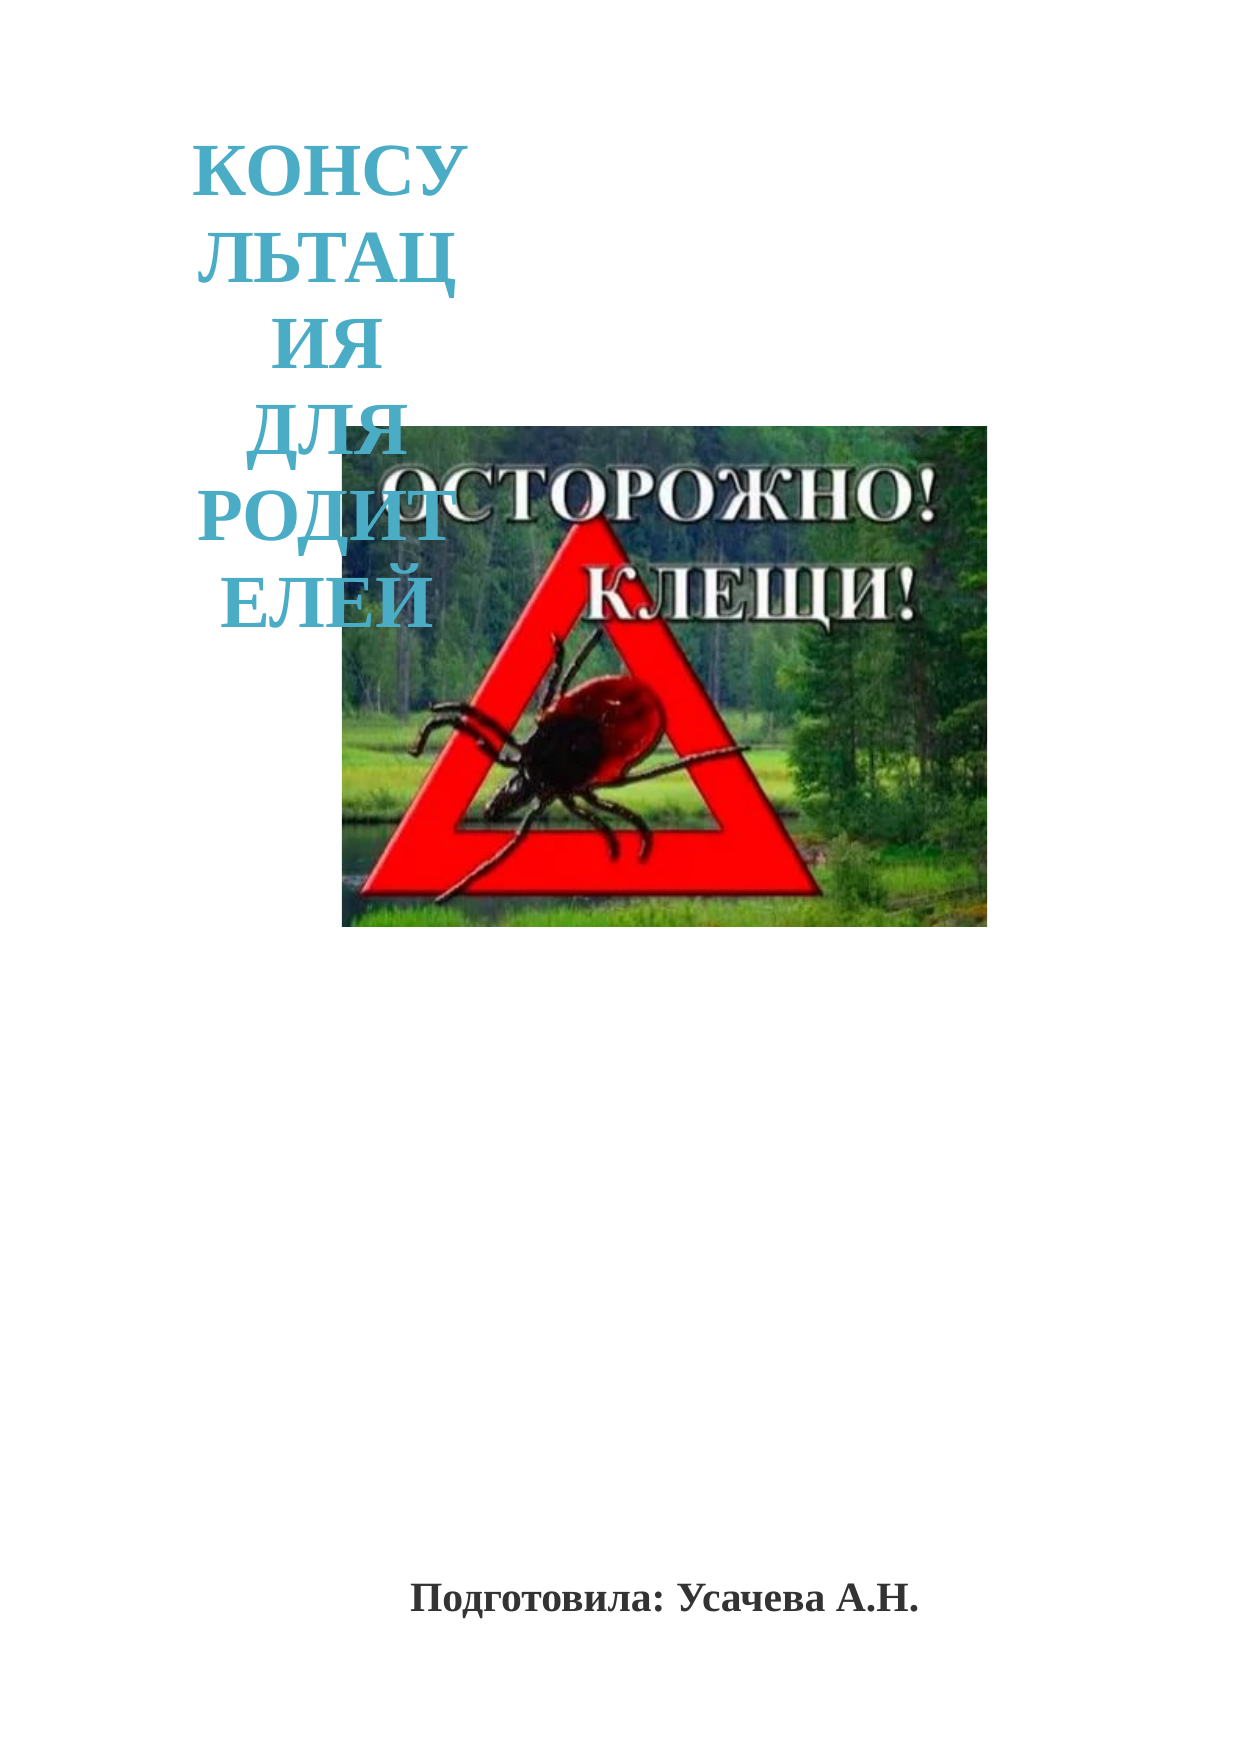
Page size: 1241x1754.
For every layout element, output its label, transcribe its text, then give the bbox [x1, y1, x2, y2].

text Подготовила: Усачева А.Н. [177, 1572, 1152, 1620]
picture [341, 426, 988, 927]
